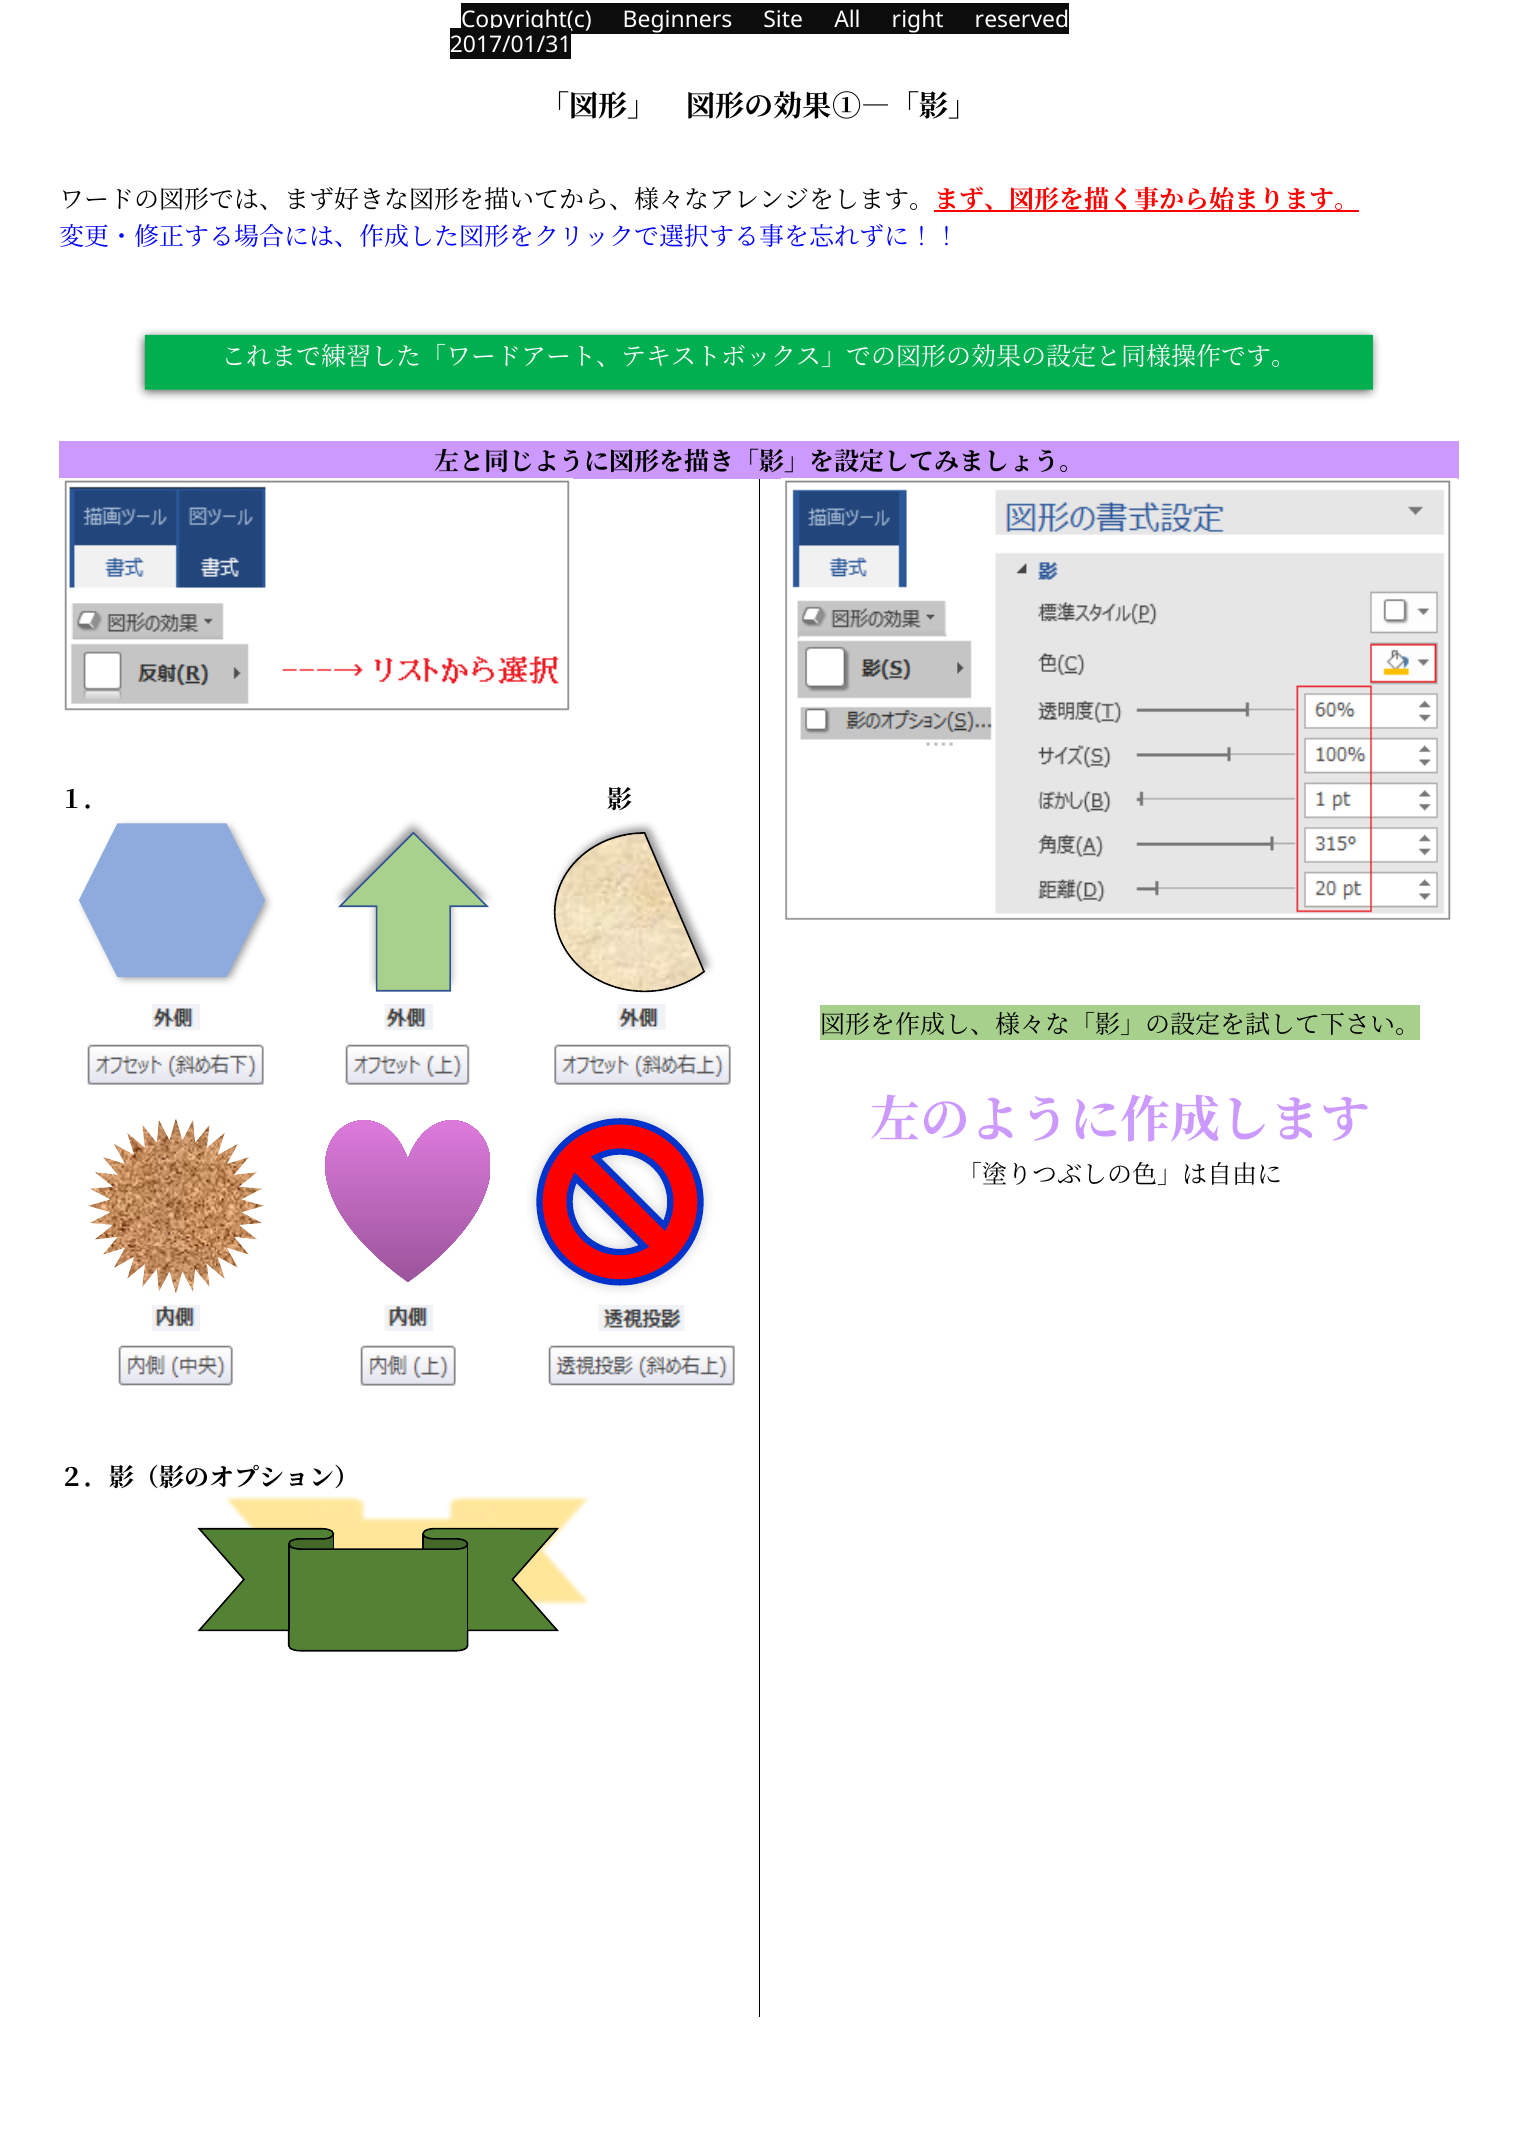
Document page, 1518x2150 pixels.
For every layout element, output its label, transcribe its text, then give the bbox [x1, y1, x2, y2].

table_cell [293, 1118, 525, 1418]
text 「図形」 図形の効果①―「影」 [59, 66, 1459, 141]
picture [151, 1004, 201, 1030]
list 影 [59, 779, 737, 816]
text 図形を作成し、様々な「影」の設定を試して下さい。 [781, 1004, 1459, 1041]
text 変更・修正する場合には、作成した図形をクリックで選択する事を忘れずに！！ [59, 216, 1459, 254]
picture [343, 1042, 474, 1088]
text 左のように作成します [781, 1079, 1459, 1154]
picture [384, 1004, 433, 1030]
picture [358, 1343, 459, 1389]
picture [617, 1004, 666, 1030]
picture [85, 1042, 267, 1088]
text 「塗りつぶしの色」は自由に [781, 1154, 1459, 1191]
table_header [293, 817, 525, 1117]
picture [151, 1305, 201, 1331]
picture [598, 1305, 685, 1331]
text 左と同じように図形を描き「影」を設定してみましょう。 [59, 441, 1459, 479]
picture [550, 1042, 733, 1088]
table_header [526, 817, 758, 1117]
picture [384, 1305, 433, 1331]
picture [59, 478, 574, 715]
picture [546, 1343, 737, 1387]
picture [88, 1118, 264, 1294]
table_header [60, 817, 292, 1117]
table_cell [60, 1118, 292, 1418]
picture [781, 478, 1458, 923]
picture [116, 1343, 236, 1387]
picture [556, 834, 702, 990]
text ２．影（影のオプション） [59, 1457, 737, 1494]
text ワードの図形では、まず好きな図形を描いてから、様々なアレンジをします。まず、図形を描く事から始まります。 [59, 179, 1459, 216]
table_cell [526, 1118, 758, 1418]
